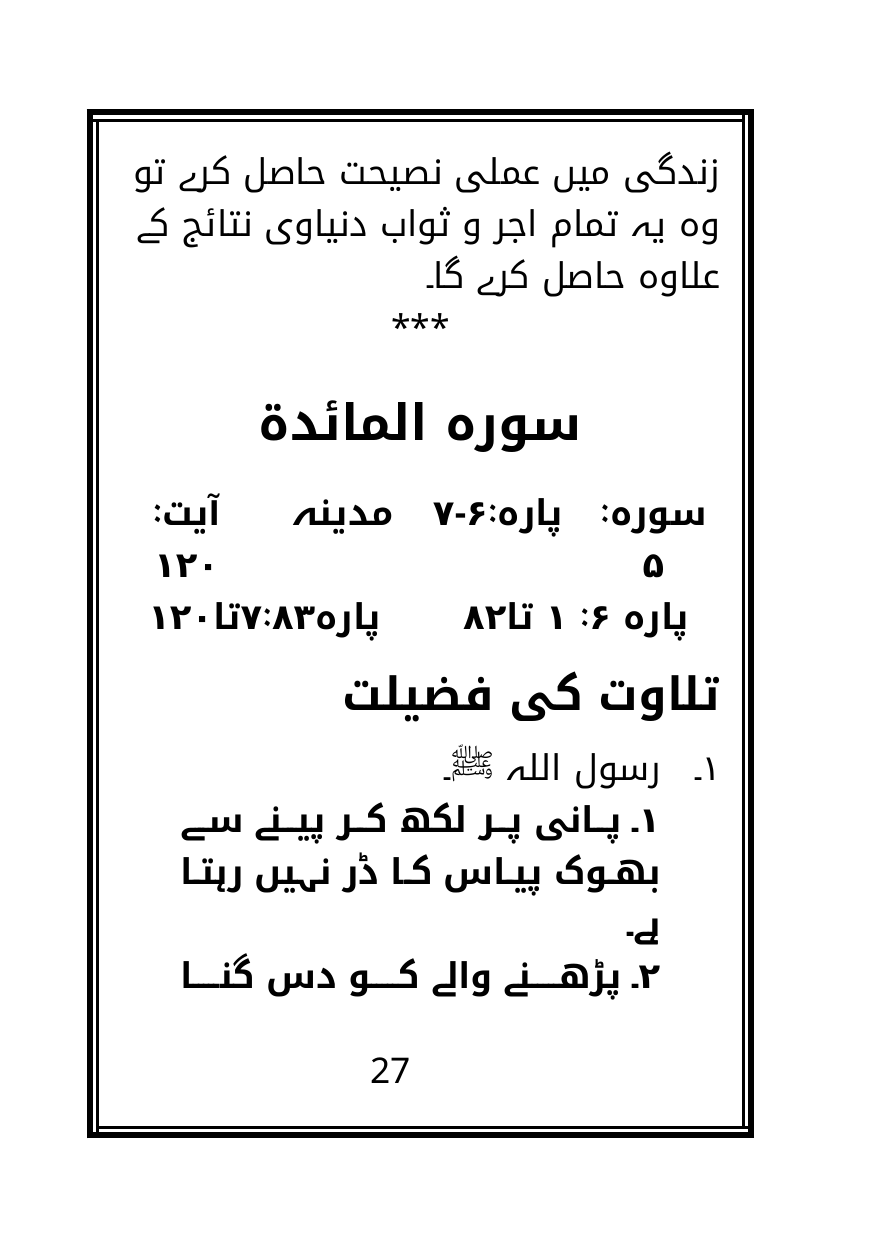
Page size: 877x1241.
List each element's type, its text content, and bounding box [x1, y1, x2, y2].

table_header سورہ: ۵ [576, 483, 731, 587]
table_cell پارہ ۶: ۱ تا۸۲ [420, 588, 731, 639]
text ۱۔ پانی پر لکھ کر پینے سے بھوک پیاس کا ڈر نہیں رہتا ہے۔ [180, 791, 661, 947]
subtitle تلاوت کی فضیلت [120, 652, 721, 739]
table_header آیت: ۱۲۰ [109, 483, 264, 587]
text ۱۔ رسول اللہ ﷺ۔ [120, 739, 721, 791]
table_header مدینہ [265, 483, 420, 587]
table_cell پارہ۷:۸۳تا۱۲۰ [109, 588, 420, 639]
subtitle سورہ المائدۃ [120, 376, 721, 471]
table_header پارہ:۶-۷ [420, 483, 576, 587]
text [120, 142, 721, 299]
text ٭٭٭ [120, 299, 721, 351]
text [180, 947, 661, 999]
